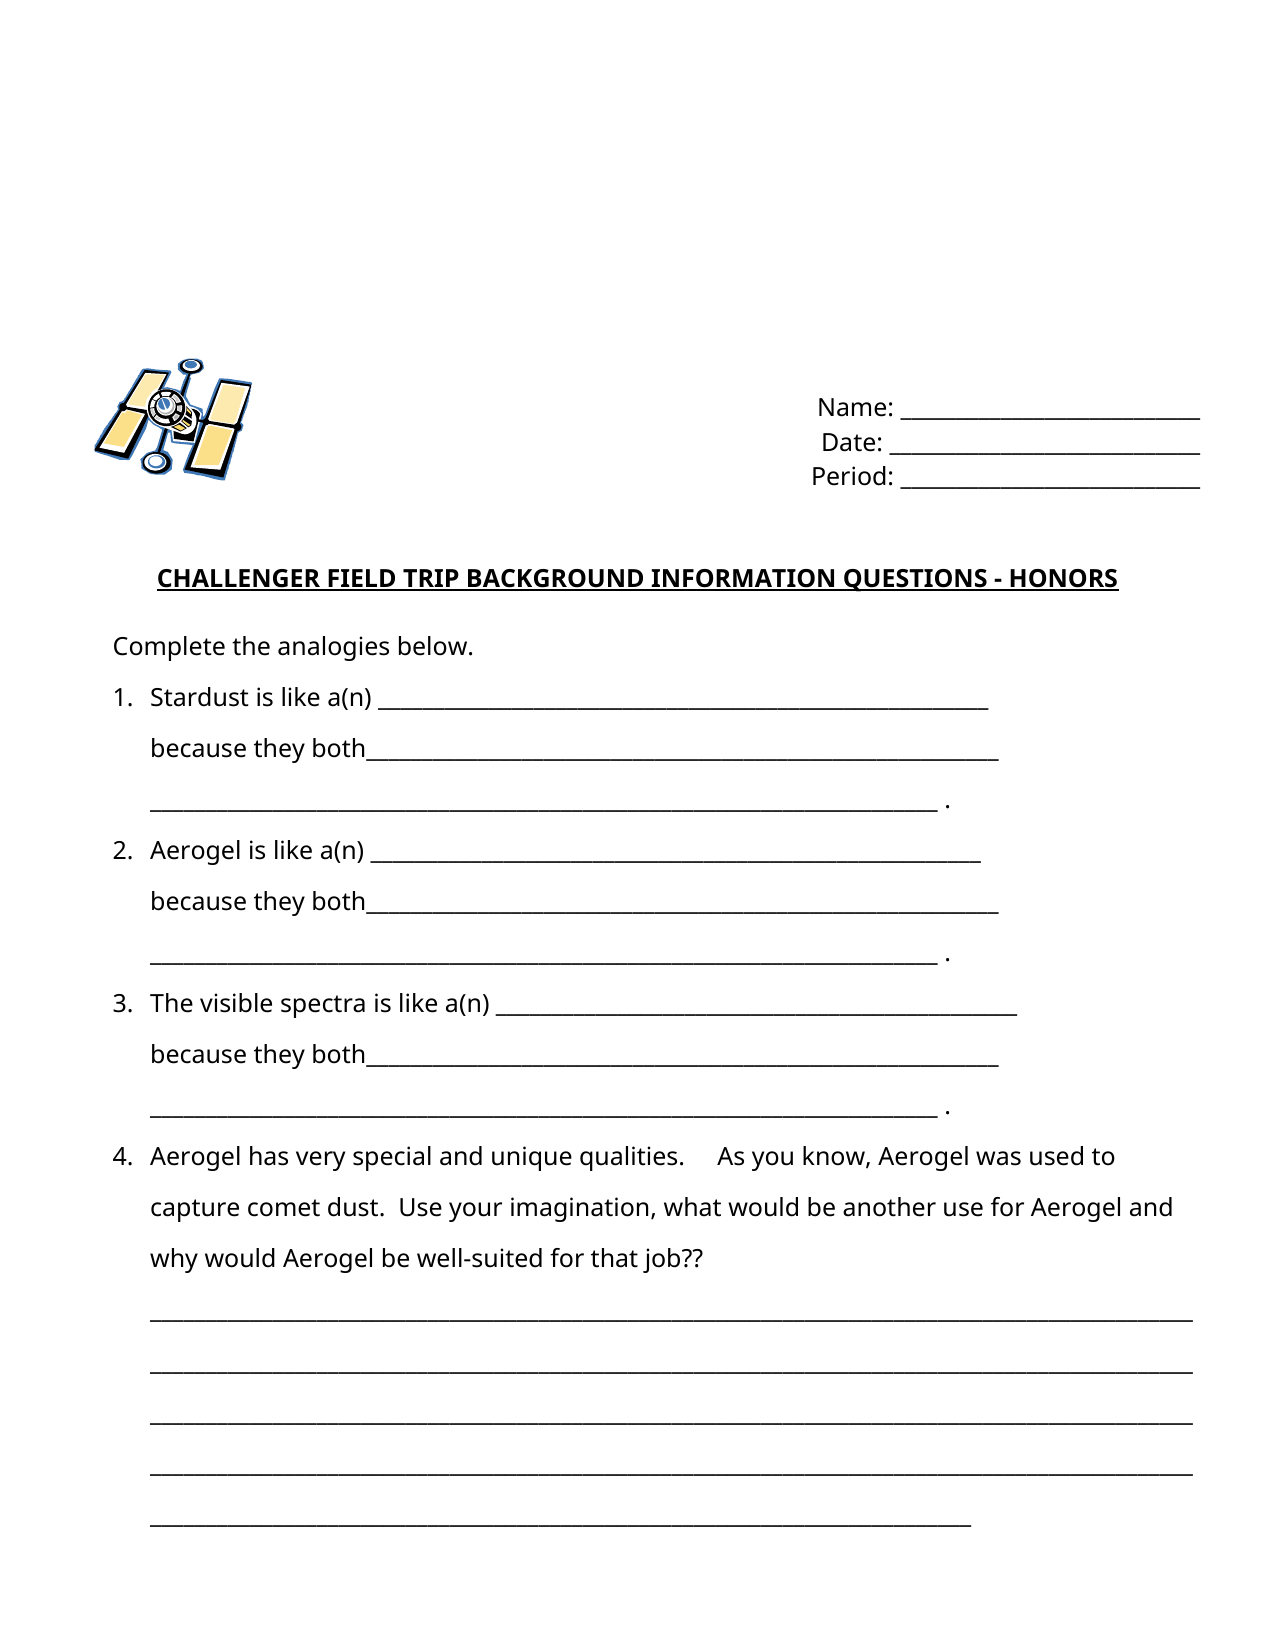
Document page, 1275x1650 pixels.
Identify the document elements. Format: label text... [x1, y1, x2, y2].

text CHALLENGER FIELD TRIP BACKGROUND INFORMATION QUESTIONS - HONORS [75, 560, 1200, 594]
list The visible spectra is like a(n) _______________________________________________ [112, 986, 1200, 1020]
text __________________________________________________________________________________________________________________________________________________________________________________________________________________________________________________________________________________________________________________________________________________________________________________________________________________________________________________________________ [150, 1292, 1200, 1530]
text because they both_________________________________________________________ [150, 731, 1200, 765]
text Name: ___________________________ Date: ____________________________ Period: ___________________________ [675, 390, 1200, 492]
text Complete the analogies below. [112, 628, 1200, 663]
text because they both_________________________________________________________ [150, 884, 1200, 918]
list Aerogel has very special and unique qualities. As you know, Aerogel was used to capture comet dust. Use your imagination, what would be another use for Aerogel and why would Aerogel be well-suited for that job?? [112, 1139, 1200, 1275]
text _______________________________________________________________________ . [150, 935, 1200, 969]
text _______________________________________________________________________ . [150, 1088, 1200, 1122]
text because they both_________________________________________________________ [150, 1037, 1200, 1071]
list Stardust is like a(n) _______________________________________________________ [112, 679, 1200, 714]
text _______________________________________________________________________ . [150, 782, 1200, 816]
list Aerogel is like a(n) _______________________________________________________ [112, 833, 1200, 867]
